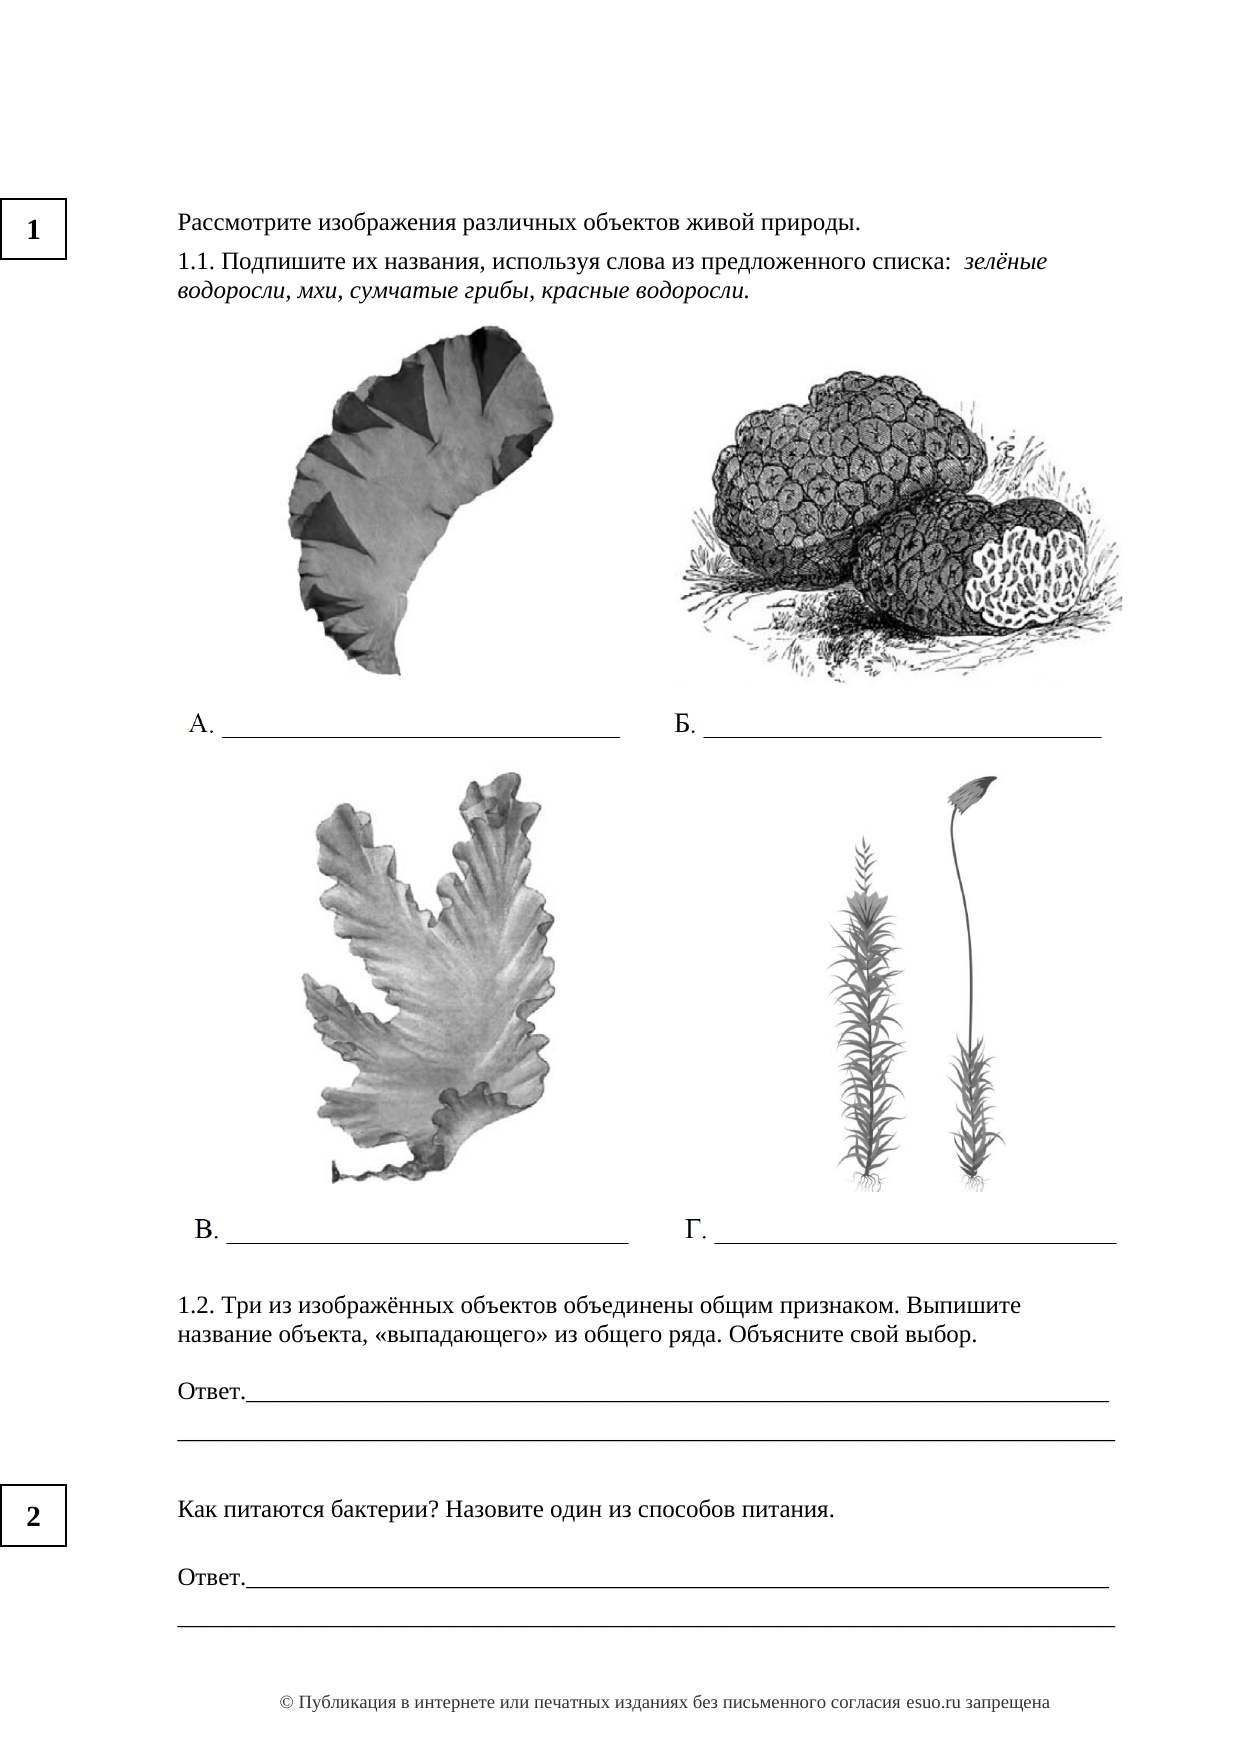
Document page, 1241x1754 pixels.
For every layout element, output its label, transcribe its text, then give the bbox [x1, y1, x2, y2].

text Рассмотрите изображения различных объектов живой природы. [177, 207, 1122, 236]
picture [177, 763, 1123, 1251]
text ___________________________________________________________________________ [177, 1601, 1122, 1630]
text 1.2. Три из изображённых объектов объединены общим признаком. Выпишите название объекта, «выпадающего» из общего ряда. Объясните свой выбор. Ответ._____________________________________________________________________ [177, 1261, 1122, 1405]
picture [177, 313, 1123, 753]
text Как питаются бактерии? Назовите один из способов питания. [177, 1494, 1122, 1523]
subtitle 2 [2, 1493, 65, 1539]
text 1.1. Подпишите их названия, используя слова из предложенного списка: зелёные водоросли, мхи, сумчатые грибы, красные водоросли. [177, 246, 1122, 303]
subtitle 1 [2, 206, 65, 252]
text Ответ._____________________________________________________________________ [177, 1533, 1122, 1591]
text ___________________________________________________________________________ [177, 1416, 1122, 1444]
